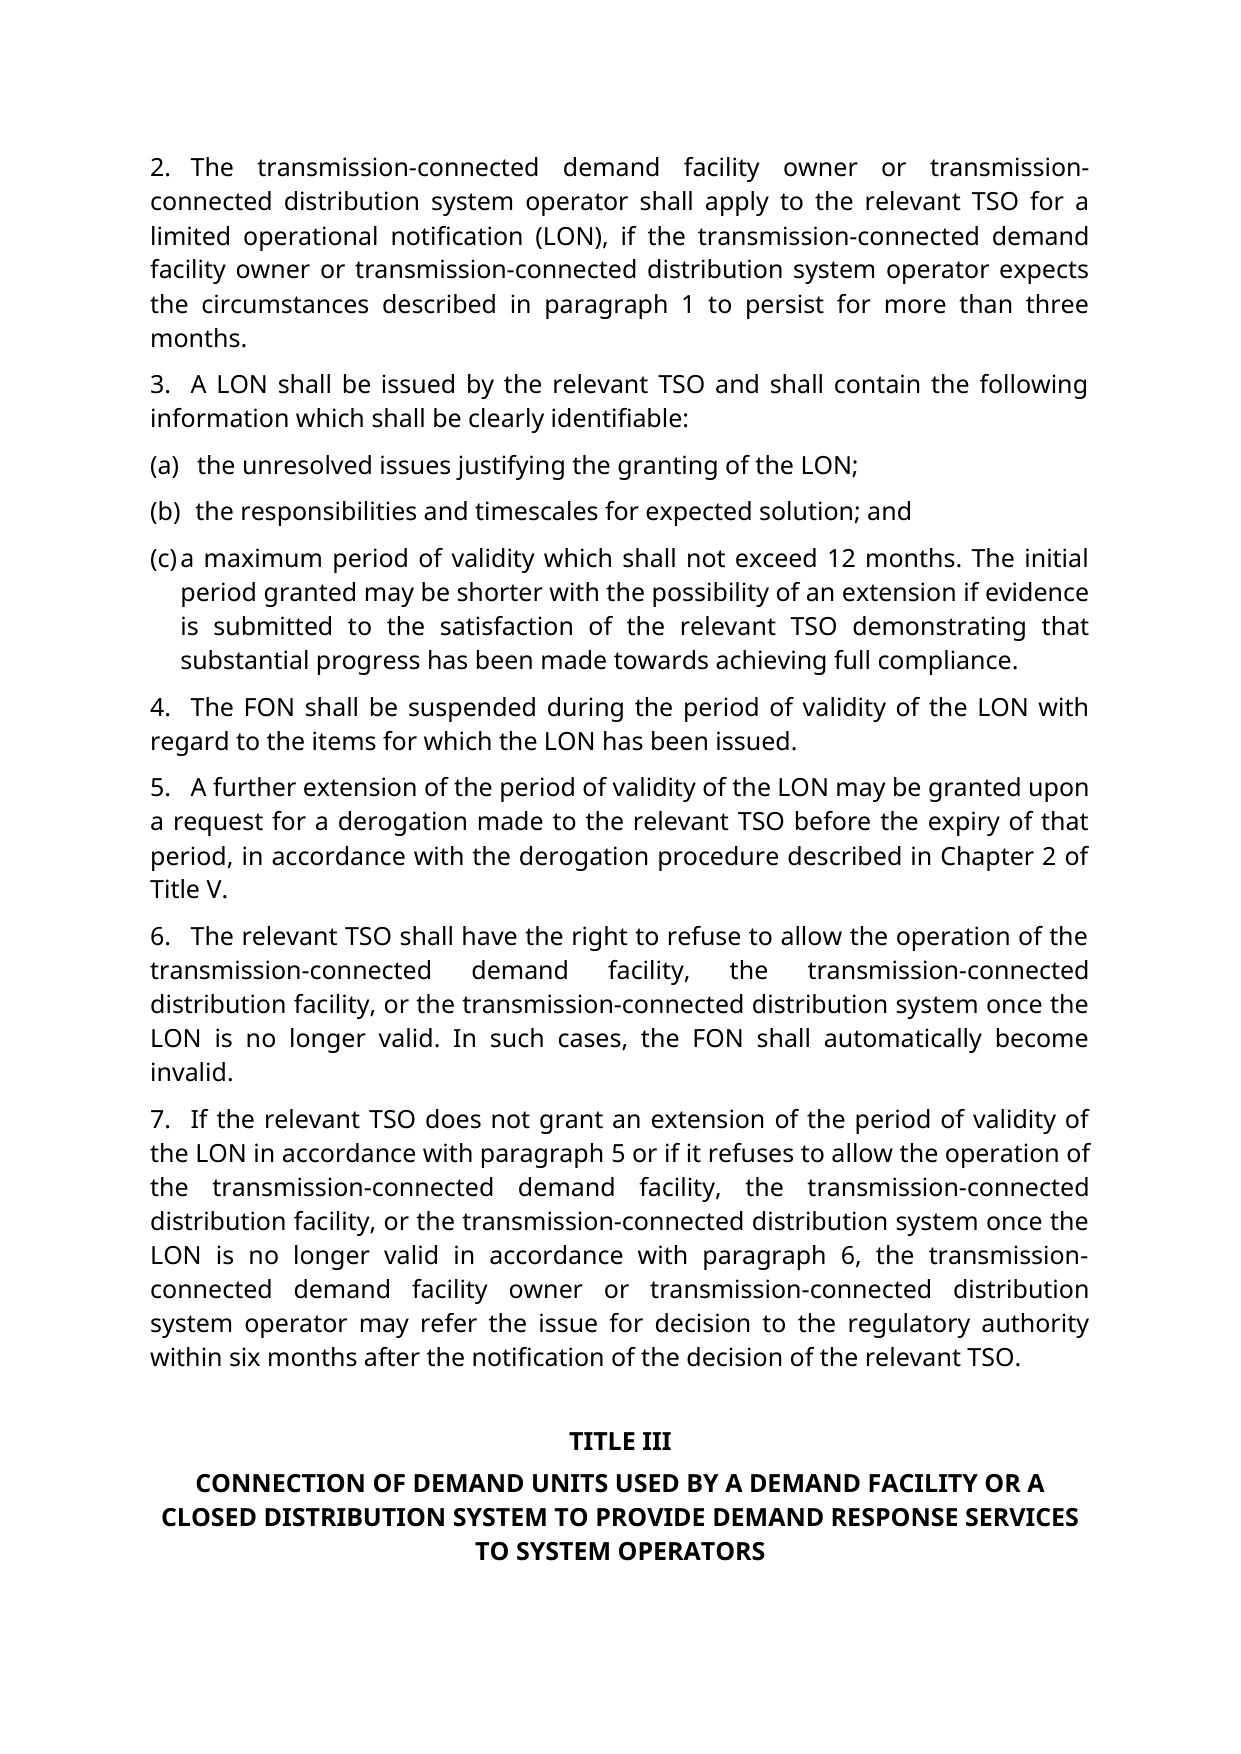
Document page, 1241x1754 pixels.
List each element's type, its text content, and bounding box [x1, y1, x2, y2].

text 3. A LON shall be issued by the relevant TSO and shall contain the following information which shall be clearly identifiable: [150, 367, 1090, 435]
table_header the responsibilities and timescales for expected solution; and [195, 482, 1090, 528]
text 7. If the relevant TSO does not grant an extension of the period of validity of the LON in accordance with paragraph 5 or if it refuses to allow the operation of the transmission-connected demand facility, the transmission-connected distribution facility, or the transmission-connected distribution system once the LON is no longer valid in accordance with paragraph 6, the transmission-connected demand facility owner or transmission-connected distribution system operator may refer the issue for decision to the regulatory authority within six months after the notification of the decision of the relevant TSO. [150, 1102, 1090, 1374]
text TITLE III [150, 1424, 1090, 1458]
text 2. The transmission-connected demand facility owner or transmission-connected distribution system operator shall apply to the relevant TSO for a limited operational notification (LON), if the transmission-connected demand facility owner or transmission-connected distribution system operator expects the circumstances described in paragraph 1 to persist for more than three months. [150, 150, 1090, 354]
table_header (b) [150, 482, 195, 528]
table_header a maximum period of validity which shall not exceed 12 months. The initial period granted may be shorter with the possibility of an extension if evidence is submitted to the satisfaction of the relevant TSO demonstrating that substantial progress has been made towards achieving full compliance. [180, 528, 1090, 677]
text CONNECTION OF DEMAND UNITS USED BY A DEMAND FACILITY OR A CLOSED DISTRIBUTION SYSTEM TO PROVIDE DEMAND RESPONSE SERVICES TO SYSTEM OPERATORS [150, 1466, 1090, 1568]
text 4. The FON shall be suspended during the period of validity of the LON with regard to the items for which the LON has been issued. [150, 689, 1090, 757]
table_header (a) [150, 435, 197, 482]
table_header (c) [150, 528, 180, 677]
text 5. A further extension of the period of validity of the LON may be granted upon a request for a derogation made to the relevant TSO before the expiry of that period, in accordance with the derogation procedure described in Chapter 2 of Title V. [150, 770, 1090, 906]
text 6. The relevant TSO shall have the right to refuse to allow the operation of the transmission-connected demand facility, the transmission-connected distribution facility, or the transmission-connected distribution system once the LON is no longer valid. In such cases, the FON shall automatically become invalid. [150, 919, 1090, 1089]
table_header the unresolved issues justifying the granting of the LON; [197, 435, 1090, 482]
